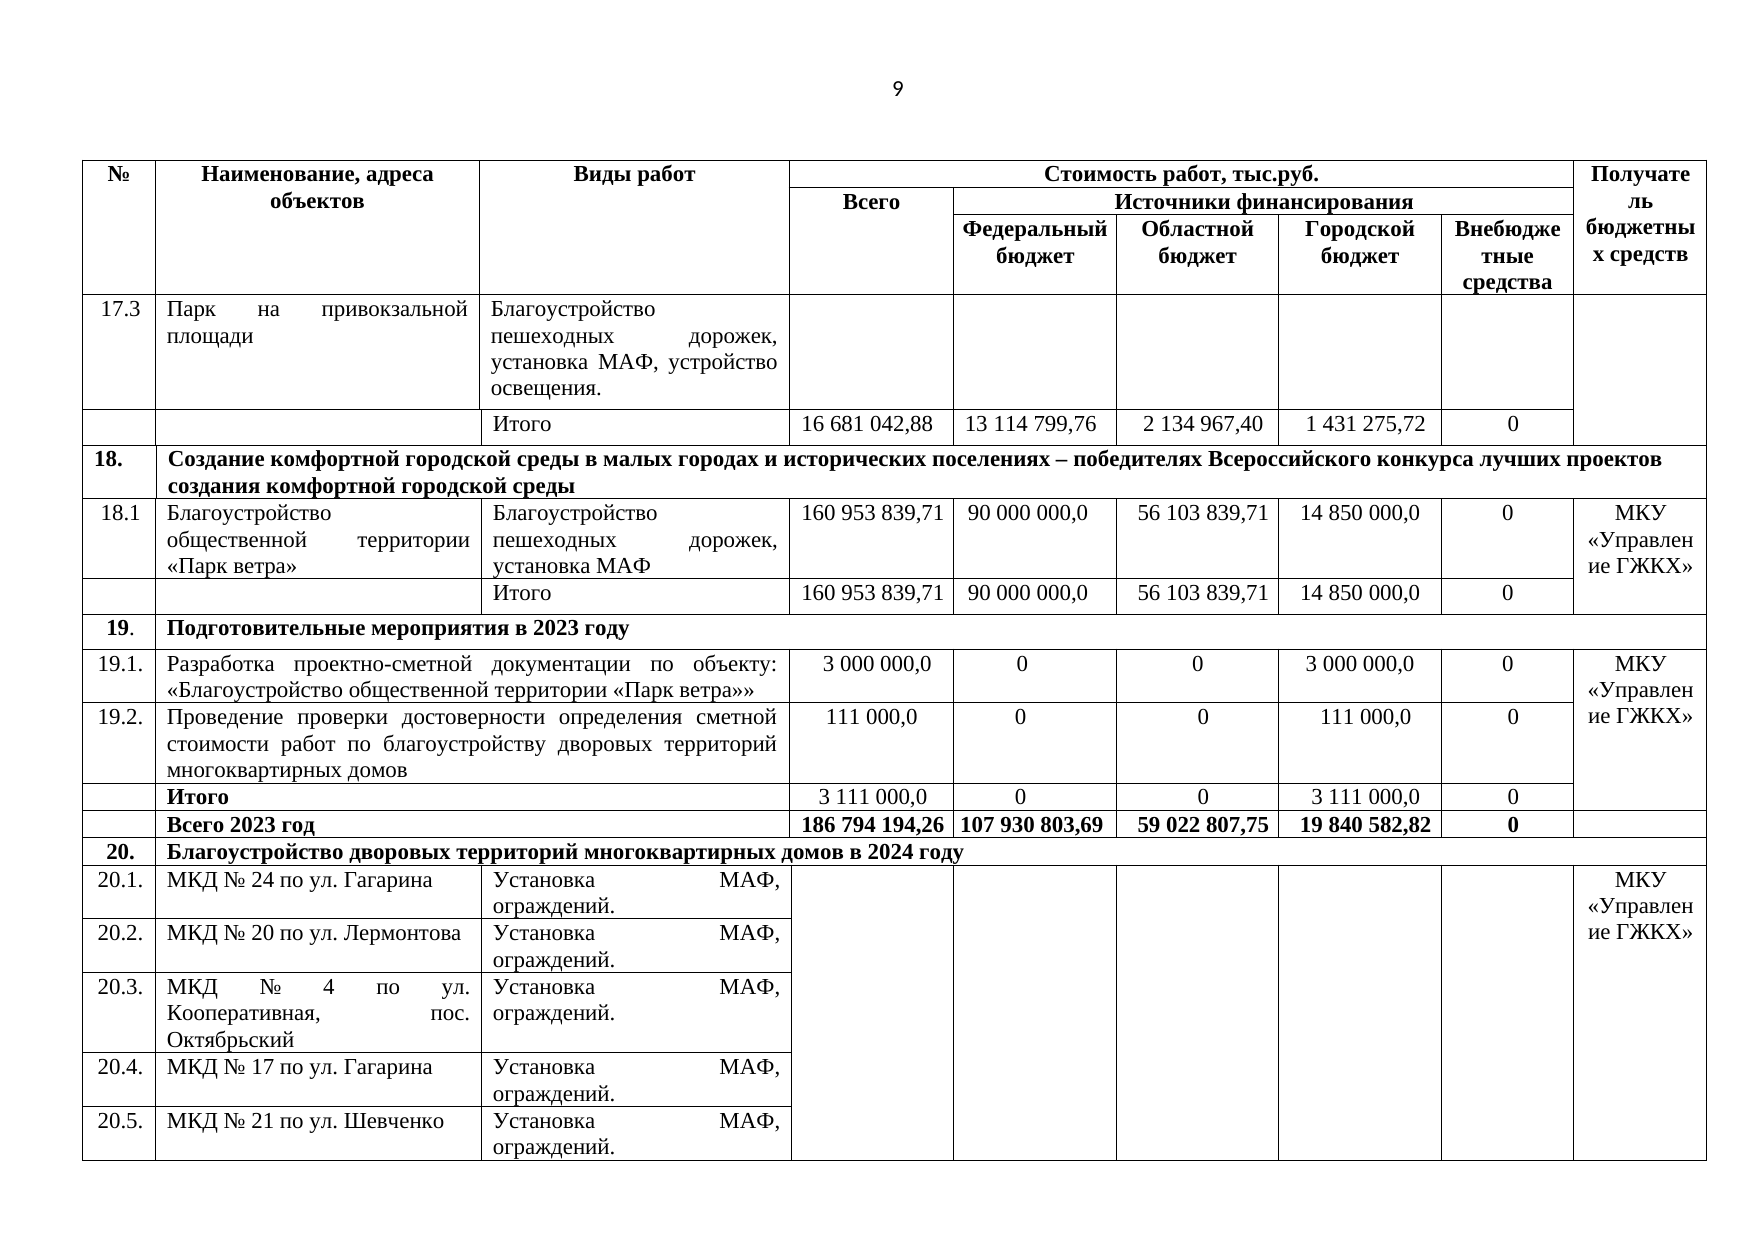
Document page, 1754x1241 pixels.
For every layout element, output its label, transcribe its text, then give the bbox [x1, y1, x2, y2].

table_cell 56 103 839,71 [1117, 579, 1278, 613]
table_cell 20. [83, 838, 155, 864]
table_header Стоимость работ, тыс.руб. [790, 161, 1573, 187]
table_cell [1279, 295, 1441, 409]
table_cell [156, 579, 481, 613]
table_cell [1117, 866, 1278, 1160]
table_cell [83, 410, 155, 444]
table_cell Источники финансирования [954, 188, 1573, 214]
table_cell 3 000 000,0 [790, 650, 953, 702]
table_cell МКУ «Управление ГЖКХ» [1574, 866, 1706, 1160]
table_cell Установка МАФ, ограждений. [482, 1107, 791, 1160]
table_cell [790, 295, 953, 409]
table_cell [1442, 866, 1573, 1160]
table_cell МКУ «Управление ГЖКХ» [1574, 499, 1706, 613]
table_cell [792, 866, 953, 1160]
table_cell 111 000,0 [1279, 703, 1441, 782]
table_cell 0 [954, 650, 1116, 702]
table_cell 14 850 000,0 [1279, 499, 1441, 578]
table_cell МКД № 20 по ул. Лермонтова [156, 919, 481, 972]
table_cell Парк на привокзальной площади [156, 295, 479, 409]
table_cell [1442, 295, 1573, 409]
table_cell 1 431 275,72 [1279, 410, 1441, 444]
table_cell [83, 579, 155, 613]
table_cell 107 930 803,69 [954, 811, 1116, 837]
table_cell 160 953 839,71 [790, 579, 953, 613]
table_cell 19.2. [83, 703, 155, 782]
table_cell Итого [482, 410, 789, 444]
table_cell Благоустройство пешеходных дорожек, установка МАФ, устройство освещения. [480, 295, 789, 409]
table_cell 20.4. [83, 1053, 155, 1106]
table_cell Благоустройство дворовых территорий многоквартирных домов в 2024 году [156, 838, 1706, 864]
table_cell 3 111 000,0 [790, 784, 953, 810]
table_cell Благоустройство общественной территории «Парк ветра» [156, 499, 481, 578]
table_cell [954, 295, 1116, 409]
table_cell 20.2. [83, 919, 155, 972]
table_cell 19 840 582,82 [1279, 811, 1441, 837]
table_header № [83, 161, 155, 294]
table_cell 0 [1442, 410, 1573, 444]
table_cell 0 [1117, 784, 1278, 810]
table_cell МКД № 17 по ул. Гагарина [156, 1053, 481, 1106]
table_cell 90 000 000,0 [954, 499, 1116, 578]
table_cell [1279, 866, 1441, 1160]
table_cell 0 [954, 784, 1116, 810]
table_cell Федеральный бюджет [954, 215, 1116, 294]
table_cell [156, 410, 481, 444]
table_cell МКУ «Управление ГЖКХ» [1574, 650, 1706, 810]
table_header Виды работ [480, 161, 789, 294]
table_cell 19.1. [83, 650, 155, 702]
table_cell 0 [1117, 650, 1278, 702]
table_cell 18. [83, 446, 156, 498]
table_cell МКД № 24 по ул. Гагарина [156, 866, 481, 918]
table_cell 19. [83, 615, 155, 648]
table_cell [83, 811, 155, 837]
table_cell [954, 866, 1116, 1160]
table_cell Проведение проверки достоверности определения сметной стоимости работ по благоустройству дворовых территорий многоквартирных домов [156, 703, 789, 782]
table_cell 0 [1117, 703, 1278, 782]
table_cell 13 114 799,76 [954, 410, 1116, 444]
table_cell 20.1. [83, 866, 155, 918]
table_cell 59 022 807,75 [1117, 811, 1278, 837]
table_cell 16 681 042,88 [790, 410, 953, 444]
table_cell 186 794 194,26 [790, 811, 953, 837]
table_cell Итого [482, 579, 789, 613]
table_cell Областной бюджет [1117, 215, 1278, 294]
table_cell Создание комфортной городской среды в малых городах и исторических поселениях – победителях Всероссийского конкурса лучших проектов создания комфортной городской среды [157, 446, 1706, 498]
table_cell 56 103 839,71 [1117, 499, 1278, 578]
table_cell [1117, 295, 1278, 409]
table_cell 0 [1442, 499, 1573, 578]
table_cell Установка МАФ, ограждений. [482, 919, 791, 972]
table_cell 160 953 839,71 [790, 499, 953, 578]
table_cell 20.3. [83, 973, 155, 1052]
table_cell 2 134 967,40 [1117, 410, 1278, 444]
table_cell 0 [954, 703, 1116, 782]
table_cell 18.1 [83, 499, 155, 578]
table_cell 17.3 [83, 295, 155, 409]
table_cell [1574, 811, 1706, 837]
table_cell Подготовительные мероприятия в 2023 году [156, 615, 1706, 648]
table_cell Установка МАФ, ограждений. [482, 866, 791, 918]
table_cell Всего [790, 188, 953, 294]
table_cell 20.5. [83, 1107, 155, 1160]
table_cell 0 [1442, 784, 1573, 810]
table_header Наименование, адреса объектов [156, 161, 479, 294]
table_cell МКД № 21 по ул. Шевченко [156, 1107, 481, 1160]
table_cell 14 850 000,0 [1279, 579, 1441, 613]
table_cell Всего 2023 год [156, 811, 789, 837]
table_cell Внебюджетные средства [1442, 215, 1573, 294]
table_cell 0 [1442, 811, 1573, 837]
table_cell МКД № 4 по ул. Кооперативная, пос. Октябрьский [156, 973, 481, 1052]
table_cell Установка МАФ, ограждений. [482, 1053, 791, 1106]
table_cell 0 [1442, 650, 1573, 702]
table_cell 0 [1442, 703, 1573, 782]
table_cell 111 000,0 [790, 703, 953, 782]
table_cell Установка МАФ, ограждений. [482, 973, 791, 1052]
table_cell Городской бюджет [1279, 215, 1441, 294]
table_cell 3 000 000,0 [1279, 650, 1441, 702]
table_header Получатель бюджетных средств [1574, 161, 1706, 294]
table_cell Итого [156, 784, 789, 810]
table_cell 90 000 000,0 [954, 579, 1116, 613]
table_cell 0 [1442, 579, 1573, 613]
table_cell [83, 784, 155, 810]
table_cell Благоустройство пешеходных дорожек, установка МАФ [482, 499, 789, 578]
table_cell Разработка проектно-сметной документации по объекту: «Благоустройство общественной территории «Парк ветра»» [156, 650, 789, 702]
table_cell 3 111 000,0 [1279, 784, 1441, 810]
